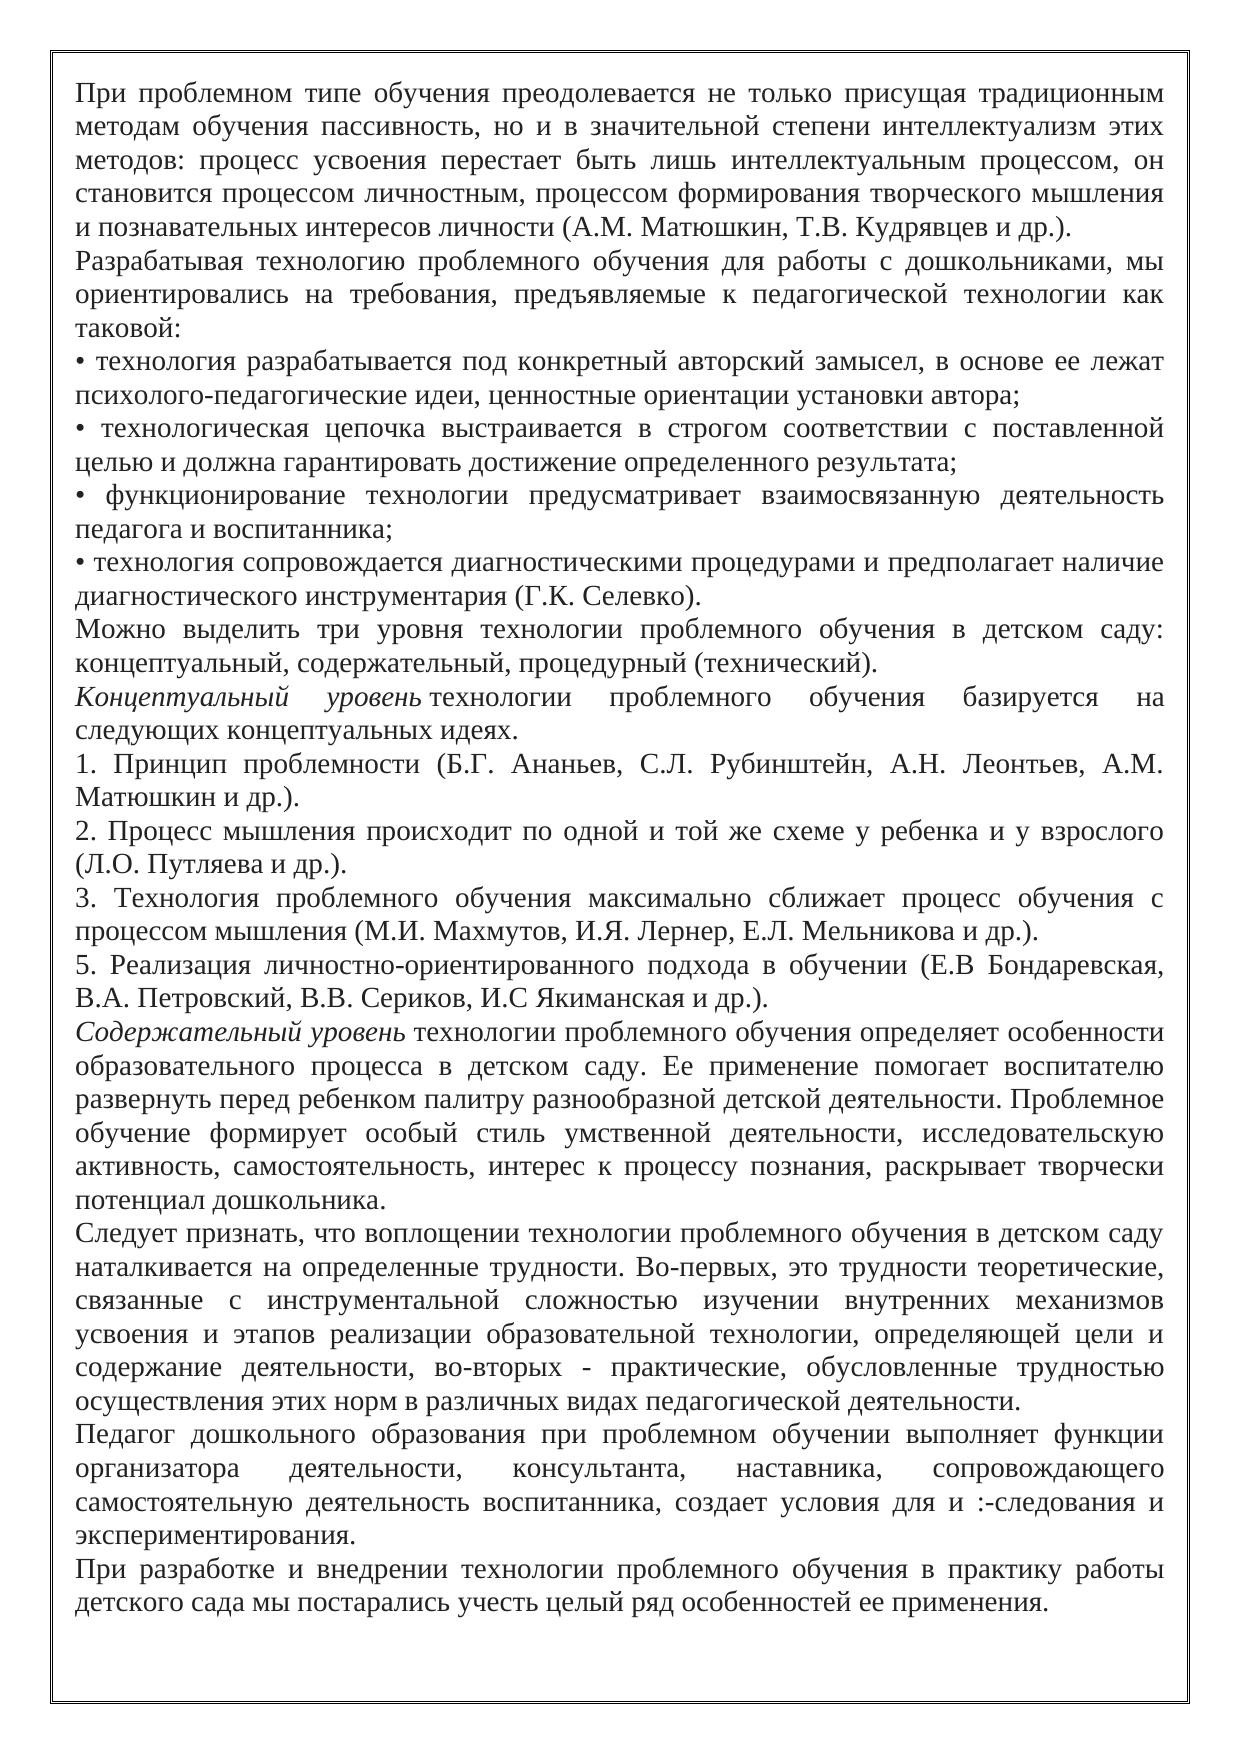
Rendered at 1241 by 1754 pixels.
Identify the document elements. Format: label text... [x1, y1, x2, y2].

text 3. Технология проблемного обучения максимально сближает процесс обучения с процессом мышления (М.И. Махмутов, И.Я. Лернер, Е.Л. Мельникова и др.). [75, 880, 1165, 947]
text Концептуальный уровень технологии проблемного обучения базируется на следующих концептуальных идеях. [75, 679, 1165, 746]
text 2. Процесс мышления происходит по одной и той же схеме у ребенка и у взрослого (Л.О. Путляева и др.). [75, 813, 1165, 880]
text Можно выделить три уровня технологии проблемного обучения в детском саду: концептуальный, содержательный, процедурный (технический). [75, 612, 1165, 679]
text 1. Принцип проблемности (Б.Г. Ананьев, С.Л. Рубинштейн, А.Н. Леонтьев, A.M. Матюшкин и др.). [75, 746, 1165, 813]
text 5. Реализация личностно-ориентированного подхода в обучении (Е.В Бондаревская, В.А. Петровский, В.В. Сериков, И.С Якиманская и др.). [75, 947, 1165, 1014]
text При разработке и внедрении технологии проблемного обучения в практику работы детского сада мы постарались учесть целый ряд особенностей ее применения. [75, 1551, 1165, 1618]
text Педагог дошкольного образования при проблемном обучении выполняет функции организатора деятельности, консультанта, наставника, сопровождающего самостоятельную деятельность воспитанника, создает условия для и :-следования и экспериментирования. [75, 1417, 1165, 1551]
text • технология сопровождается диагностическими процедурами и предполагает наличие диагностического инструментария (Г.К. Селевко). [75, 544, 1165, 612]
text • технологическая цепочка выстраивается в строгом соответствии с поставленной целью и должна гарантировать достижение определенного результата; [75, 410, 1165, 477]
text При проблемном типе обучения преодолевается не только присущая традиционным методам обучения пассивность, но и в значительной степени интеллектуализм этих методов: процесс усвоения перестает быть лишь интеллектуальным процессом, он становится процессом личностным, процессом формирования творческого мышления и познавательных интересов личности (A.M. Матюшкин, Т.В. Кудрявцев и др.). [75, 75, 1165, 243]
text Разрабатывая технологию проблемного обучения для работы с дошкольниками, мы ориентировались на требования, предъявляемые к педагогической технологии как таковой: [75, 243, 1165, 343]
text Содержательный уровень технологии проблемного обучения определяет особенности образовательного процесса в детском саду. Ее применение помогает воспитателю развернуть перед ребенком палитру разнообразной детской деятельности. Проблемное обучение формирует особый стиль умственной деятельности, исследовательскую активность, самостоятельность, интерес к процессу познания, раскрывает творчески потенциал дошкольника. [75, 1014, 1165, 1215]
text Следует признать, что воплощении технологии проблемного обучения в детском саду наталкивается на определенные трудности. Во-первых, это трудности теоретические, связанные с инструментальной сложностью изучении внутренних механизмов усвоения и этапов реализации образовательной технологии, определяющей цели и содержание деятельности, во-вторых - практические, обусловленные трудностью осуществления этих норм в различных видах педагогической деятельности. [75, 1215, 1165, 1417]
text • функционирование технологии предусматривает взаимосвязанную деятельность педагога и воспитанника; [75, 477, 1165, 544]
text • технология разрабатывается под конкретный авторский замысел, в основе ее лежат психолого-педагогические идеи, ценностные ориентации установки автора; [75, 343, 1165, 410]
